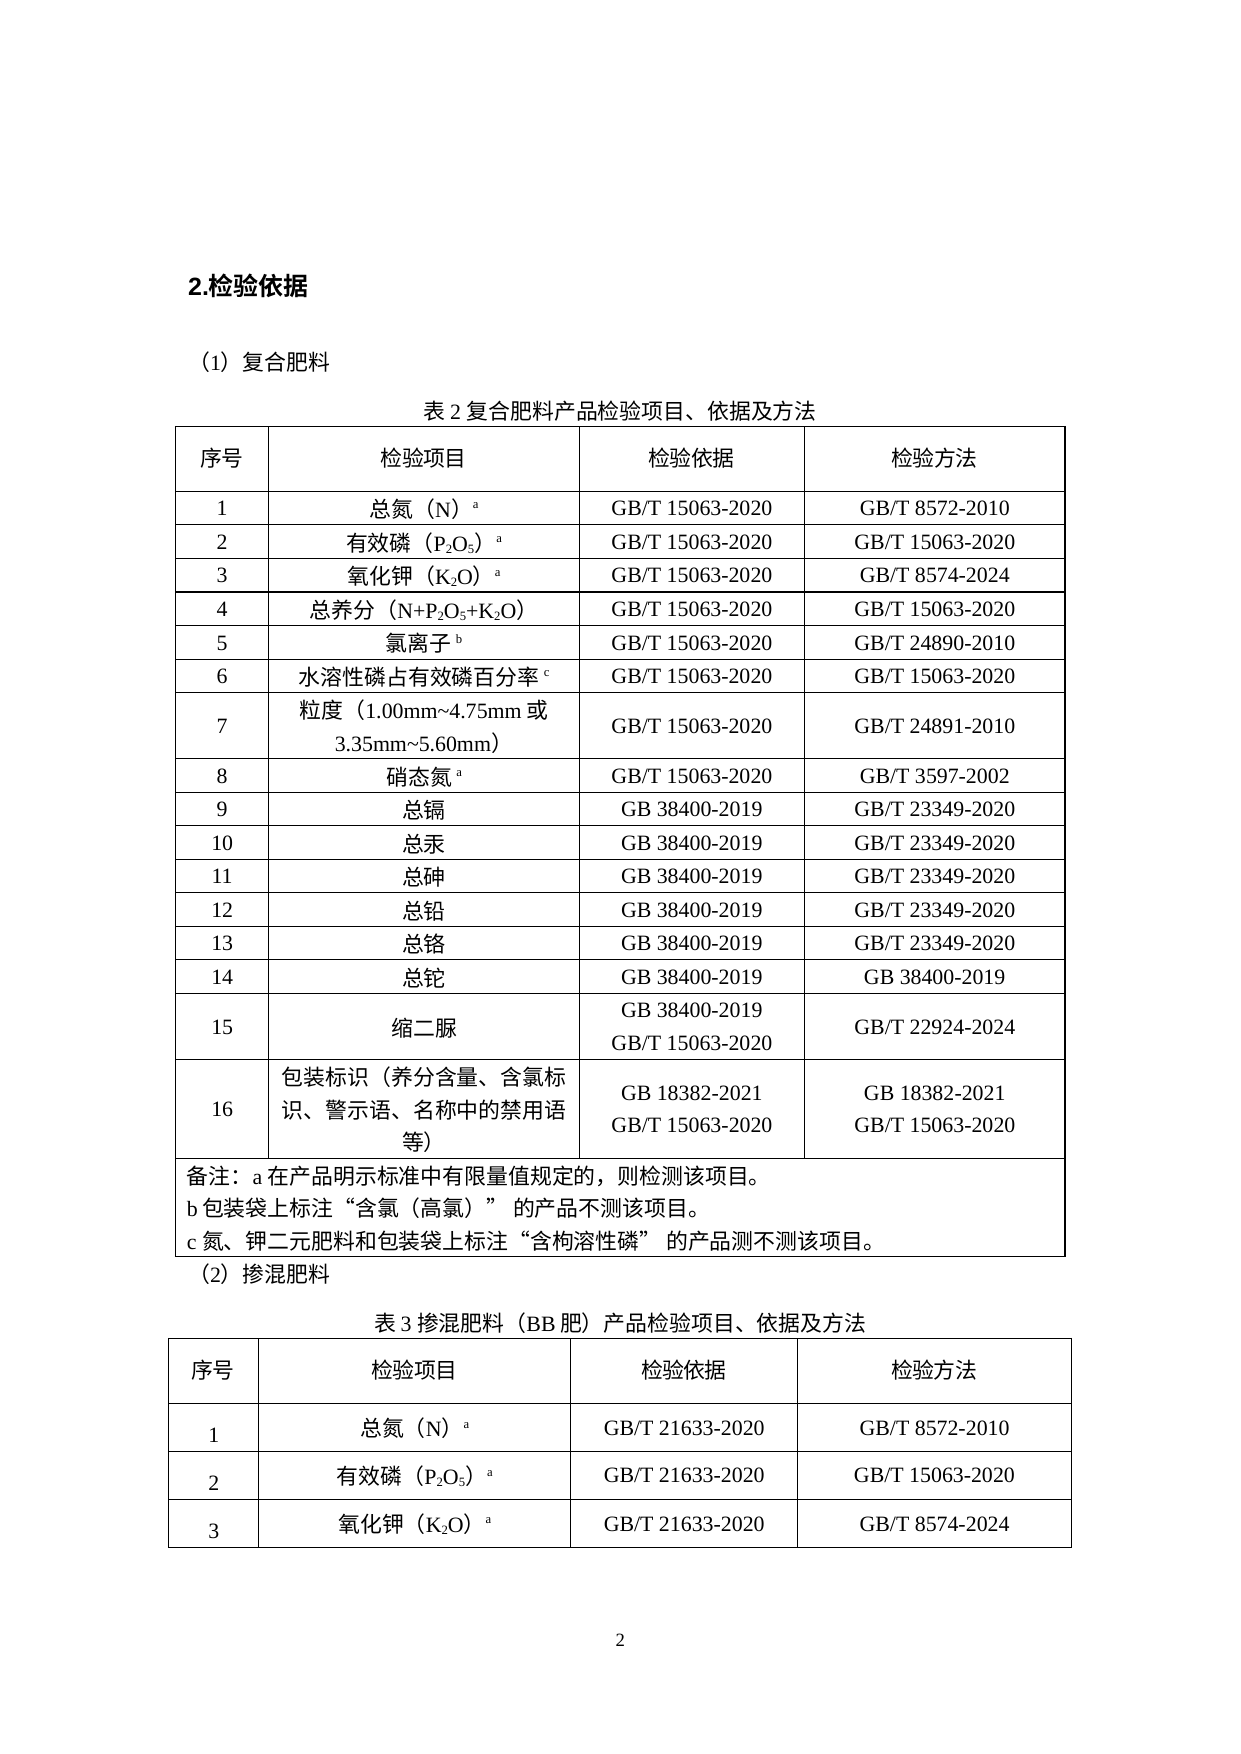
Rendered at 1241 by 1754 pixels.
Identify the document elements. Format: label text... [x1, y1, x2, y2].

table_cell GB/T 21633-2020 [571, 1452, 797, 1498]
table_cell GB/T 22924-2024 [805, 994, 1064, 1059]
table_cell 1 [169, 1404, 258, 1451]
table_cell GB/T 8574-2024 [798, 1500, 1071, 1547]
table_header 检验方法 [805, 427, 1064, 491]
table_cell GB/T 3597-2002 [805, 759, 1064, 792]
table_cell GB/T 23349-2020 [805, 927, 1064, 959]
text 表2 复合肥料产品检验项目、依据及方法 [188, 393, 1052, 426]
table_cell GB/T 15063-2020 [580, 593, 804, 625]
table_cell 总铅 [269, 893, 579, 926]
table_cell GB 38400-2019 GB/T 15063-2020 [580, 994, 804, 1059]
table_header 检验依据 [580, 427, 804, 491]
table_cell 16 [176, 1060, 268, 1157]
table_cell 11 [176, 860, 268, 892]
table_cell 水溶性磷占有效磷百分率c [269, 660, 579, 692]
table_cell GB/T 23349-2020 [805, 893, 1064, 926]
table_cell GB/T 15063-2020 [798, 1452, 1071, 1498]
table_cell GB/T 15063-2020 [580, 693, 804, 758]
table_cell GB 38400-2019 [580, 793, 804, 825]
table_cell 13 [176, 927, 268, 959]
table_cell 2 [169, 1452, 258, 1498]
table_cell 10 [176, 826, 268, 859]
table_cell 氯离子b [269, 626, 579, 658]
table_cell GB/T 15063-2020 [580, 660, 804, 692]
table_cell GB 18382-2021 GB/T 15063-2020 [580, 1060, 804, 1157]
table_cell 有效磷（P2O5）a [269, 525, 579, 558]
table_cell 14 [176, 960, 268, 993]
text 表3 掺混肥料（BB肥）产品检验项目、依据及方法 [188, 1305, 1052, 1338]
table_cell GB 18382-2021 GB/T 15063-2020 [805, 1060, 1064, 1157]
table_cell 氧化钾（K2O）a [269, 559, 579, 591]
table_cell GB 38400-2019 [580, 826, 804, 859]
table_cell 总氮（N）a [259, 1404, 570, 1451]
table_cell GB/T 15063-2020 [580, 559, 804, 591]
table_cell 8 [176, 759, 268, 792]
table_cell 氧化钾（K2O）a [259, 1500, 570, 1547]
table_header 序号 [176, 427, 268, 491]
table_cell GB/T 15063-2020 [580, 626, 804, 658]
table_cell 总镉 [269, 793, 579, 825]
table_cell GB/T 8572-2010 [805, 492, 1064, 524]
table_cell GB/T 15063-2020 [805, 660, 1064, 692]
table_header 检验依据 [571, 1339, 797, 1403]
table_cell 7 [176, 693, 268, 758]
table_cell GB/T 8574-2024 [805, 559, 1064, 591]
text （1）复合肥料 [188, 345, 1052, 377]
table_cell GB/T 21633-2020 [571, 1500, 797, 1547]
table_cell GB/T 8572-2010 [798, 1404, 1071, 1451]
table_cell 4 [176, 593, 268, 625]
table_cell 3 [176, 559, 268, 591]
table_header 检验方法 [798, 1339, 1071, 1403]
table_cell GB 38400-2019 [580, 893, 804, 926]
table_cell GB/T 23349-2020 [805, 793, 1064, 825]
table_cell GB/T 24890-2010 [805, 626, 1064, 658]
table_cell GB 38400-2019 [805, 960, 1064, 993]
table_cell 6 [176, 660, 268, 692]
table_cell 总养分（N+P2O5+K2O） [269, 593, 579, 625]
table_cell 总氮（N）a [269, 492, 579, 524]
table_cell GB/T 21633-2020 [571, 1404, 797, 1451]
table_cell GB 38400-2019 [580, 860, 804, 892]
table_cell 15 [176, 994, 268, 1059]
table_cell GB/T 15063-2020 [580, 492, 804, 524]
table_cell 粒度（1.00mm~4.75mm或3.35mm~5.60mm） [269, 693, 579, 758]
table_cell GB/T 15063-2020 [805, 593, 1064, 625]
table_cell GB/T 15063-2020 [805, 525, 1064, 558]
table_cell 1 [176, 492, 268, 524]
table_cell 缩二脲 [269, 994, 579, 1059]
table_cell 硝态氮a [269, 759, 579, 792]
table_cell 3 [169, 1500, 258, 1547]
table_header 检验项目 [259, 1339, 570, 1403]
text （2）掺混肥料 [188, 1257, 1052, 1289]
table_cell 5 [176, 626, 268, 658]
table_cell 总砷 [269, 860, 579, 892]
table_cell 总铊 [269, 960, 579, 993]
table_cell GB 38400-2019 [580, 960, 804, 993]
table_cell GB/T 15063-2020 [580, 759, 804, 792]
table_header 序号 [169, 1339, 258, 1403]
table_cell GB/T 23349-2020 [805, 860, 1064, 892]
table_cell GB/T 15063-2020 [580, 525, 804, 558]
subtitle 2.检验依据 [188, 252, 1052, 317]
table_cell 总汞 [269, 826, 579, 859]
table_cell 9 [176, 793, 268, 825]
table_cell 有效磷（P2O5）a [259, 1452, 570, 1498]
table_cell GB 38400-2019 [580, 927, 804, 959]
table_cell GB/T 24891-2010 [805, 693, 1064, 758]
table_cell 总铬 [269, 927, 579, 959]
table_cell 2 [176, 525, 268, 558]
table_cell 备注：a 在产品明示标准中有限量值规定的，则检测该项目。 b包装袋上标注“含氯（高氯）” 的产品不测该项目。 c 氮、钾二元肥料和包装袋上标注“含枸溶性磷” 的产品测不测该项目。 [176, 1159, 1064, 1256]
table_header 检验项目 [269, 427, 579, 491]
table_cell 12 [176, 893, 268, 926]
table_cell 包装标识（养分含量、含氯标识、警示语、名称中的禁用语等） [269, 1060, 579, 1157]
table_cell GB/T 23349-2020 [805, 826, 1064, 859]
